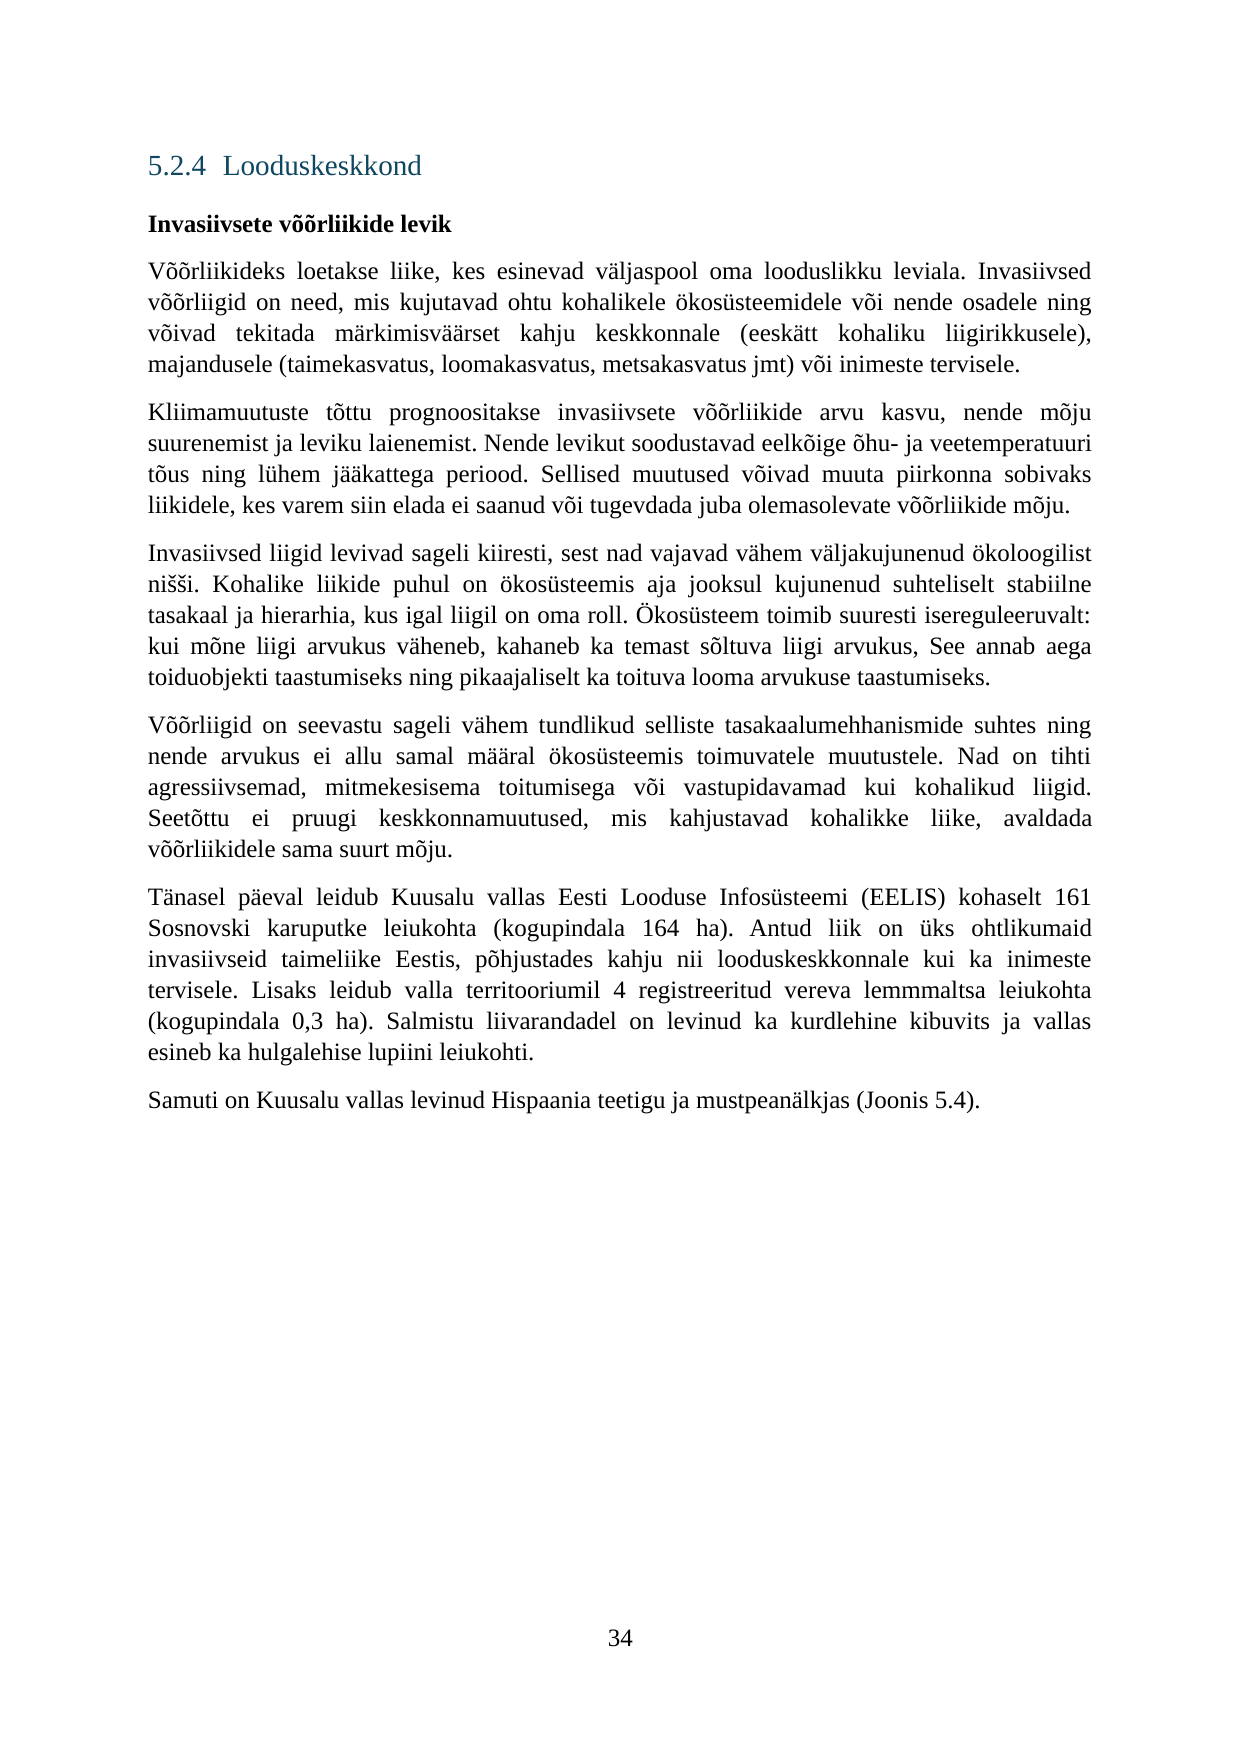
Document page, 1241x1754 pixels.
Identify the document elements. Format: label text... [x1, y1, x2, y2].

text Võõrliikideks loetakse liike, kes esinevad väljaspool oma looduslikku leviala. Invasiivsed võõrliigid on need, mis kujutavad ohtu kohalikele ökosüsteemidele või nende osadele ning võivad tekitada märkimisväärset kahju keskkonnale (eeskätt kohaliku liigirikkusele), majandusele (taimekasvatus, loomakasvatus, metsakasvatus jmt) või inimeste tervisele. [148, 256, 1093, 378]
text Tänasel päeval leidub Kuusalu vallas Eesti Looduse Infosüsteemi (EELIS) kohaselt 161 Sosnovski karuputke leiukohta (kogupindala 164 ha). Antud liik on üks ohtlikumaid invasiivseid taimeliike Eestis, põhjustades kahju nii looduskeskkonnale kui ka inimeste tervisele. Lisaks leidub valla territooriumil 4 registreeritud vereva lemmmaltsa leiukohta (kogupindala 0,3 ha). Salmistu liivarandadel on levinud ka kurdlehine kibuvits ja vallas esineb ka hulgalehise lupiini leiukohti. [148, 882, 1093, 1066]
text Kliimamuutuste tõttu prognoositakse invasiivsete võõrliikide arvu kasvu, nende mõju suurenemist ja leviku laienemist. Nende levikut soodustavad eelkõige õhu- ja veetemperatuuri tõus ning lühem jääkattega periood. Sellised muutused võivad muuta piirkonna sobivaks liikidele, kes varem siin elada ei saanud või tugevdada juba olemasolevate võõrliikide mõju. [148, 397, 1093, 519]
subtitle Looduskeskkond [148, 148, 1093, 181]
subtitle Invasiivsete võõrliikide levik [148, 209, 1093, 237]
text Invasiivsed liigid levivad sageli kiiresti, sest nad vajavad vähem väljakujunenud ökoloogilist nišši. Kohalike liikide puhul on ökosüsteemis aja jooksul kujunenud suhteliselt stabiilne tasakaal ja hierarhia, kus igal liigil on oma roll. Ökosüsteem toimib suuresti isereguleeruvalt: kui mõne liigi arvukus väheneb, kahaneb ka temast sõltuva liigi arvukus, See annab aega toiduobjekti taastumiseks ning pikaajaliselt ka toituva looma arvukuse taastumiseks. [148, 538, 1093, 691]
text Võõrliigid on seevastu sageli vähem tundlikud selliste tasakaalumehhanismide suhtes ning nende arvukus ei allu samal määral ökosüsteemis toimuvatele muutustele. Nad on tihti agressiivsemad, mitmekesisema toitumisega või vastupidavamad kui kohalikud liigid. Seetõttu ei pruugi keskkonnamuutused, mis kahjustavad kohalikke liike, avaldada võõrliikidele sama suurt mõju. [148, 710, 1093, 863]
text Samuti on Kuusalu vallas levinud Hispaania teetigu ja mustpeanälkjas (Joonis 5.4). [148, 1085, 1093, 1113]
